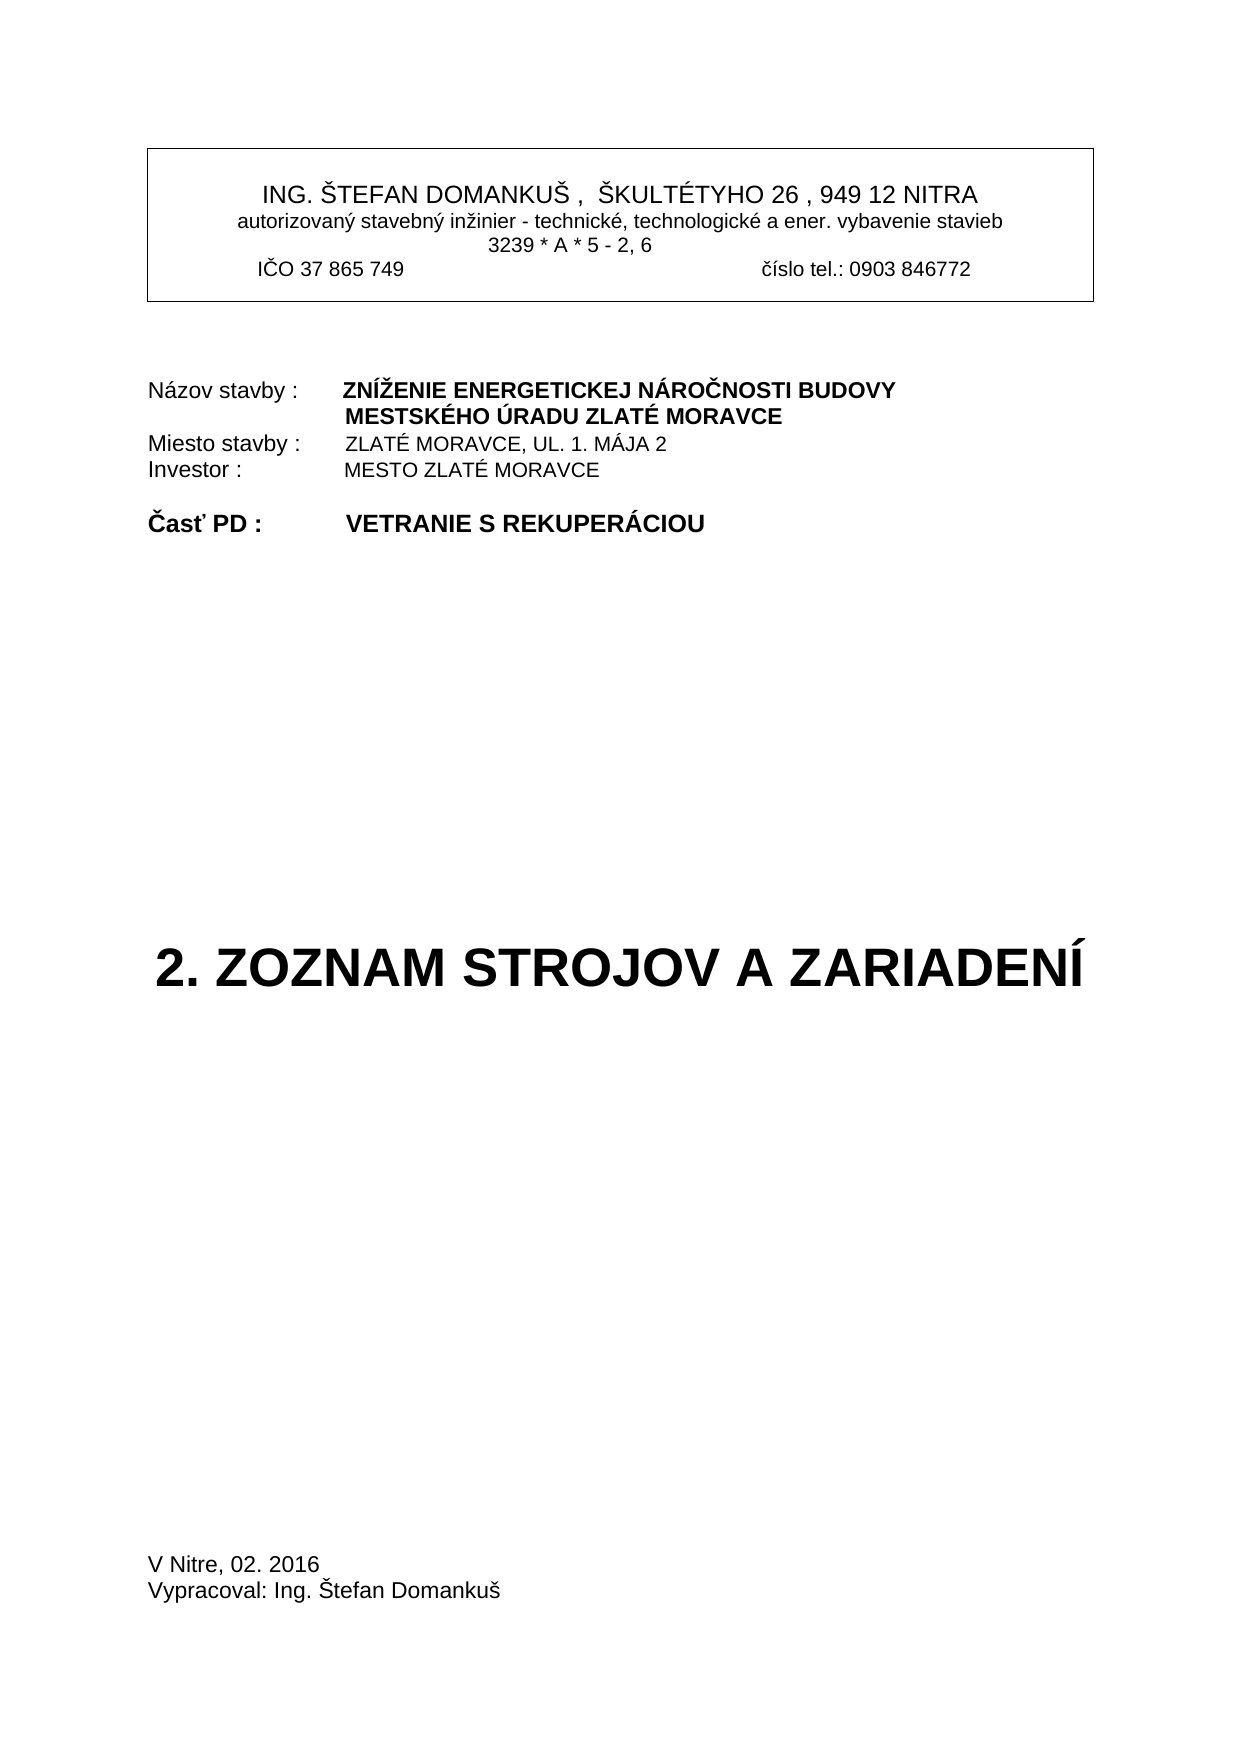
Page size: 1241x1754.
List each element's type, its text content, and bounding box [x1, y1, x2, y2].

subtitle Časť PD : VETRANIE S REKUPERÁCIOU [148, 509, 1093, 537]
title Vypracoval: Ing. Štefan Domankuš [148, 1577, 1093, 1603]
text IČO 37 865 749 číslo tel.: 0903 846772 [148, 224, 1093, 301]
text 2. ZOZNAM STROJOV A ZARIADENÍ [148, 935, 1093, 997]
text V Nitre, 02. 2016 [148, 1551, 1093, 1577]
text autorizovaný stavebný inžinier - technické, technologické a ener. vybavenie stavieb [148, 209, 1093, 224]
text Názov stavby : ZNÍŽENIE ENERGETICKEJ NÁROČNOSTI BUDOVY [148, 377, 1093, 403]
text ING. ŠTEFAN DOMANKUŠ , ŠKULTÉTYHO 26 , 949 12 NITRA [148, 149, 1093, 209]
text MESTSKÉHO ÚRADU ZLATÉ MORAVCE [148, 403, 1093, 429]
text Investor : MESTO ZLATÉ MORAVCE [148, 456, 1093, 482]
text Miesto stavby : ZLATÉ MORAVCE, UL. 1. MÁJA 2 [148, 429, 1093, 456]
